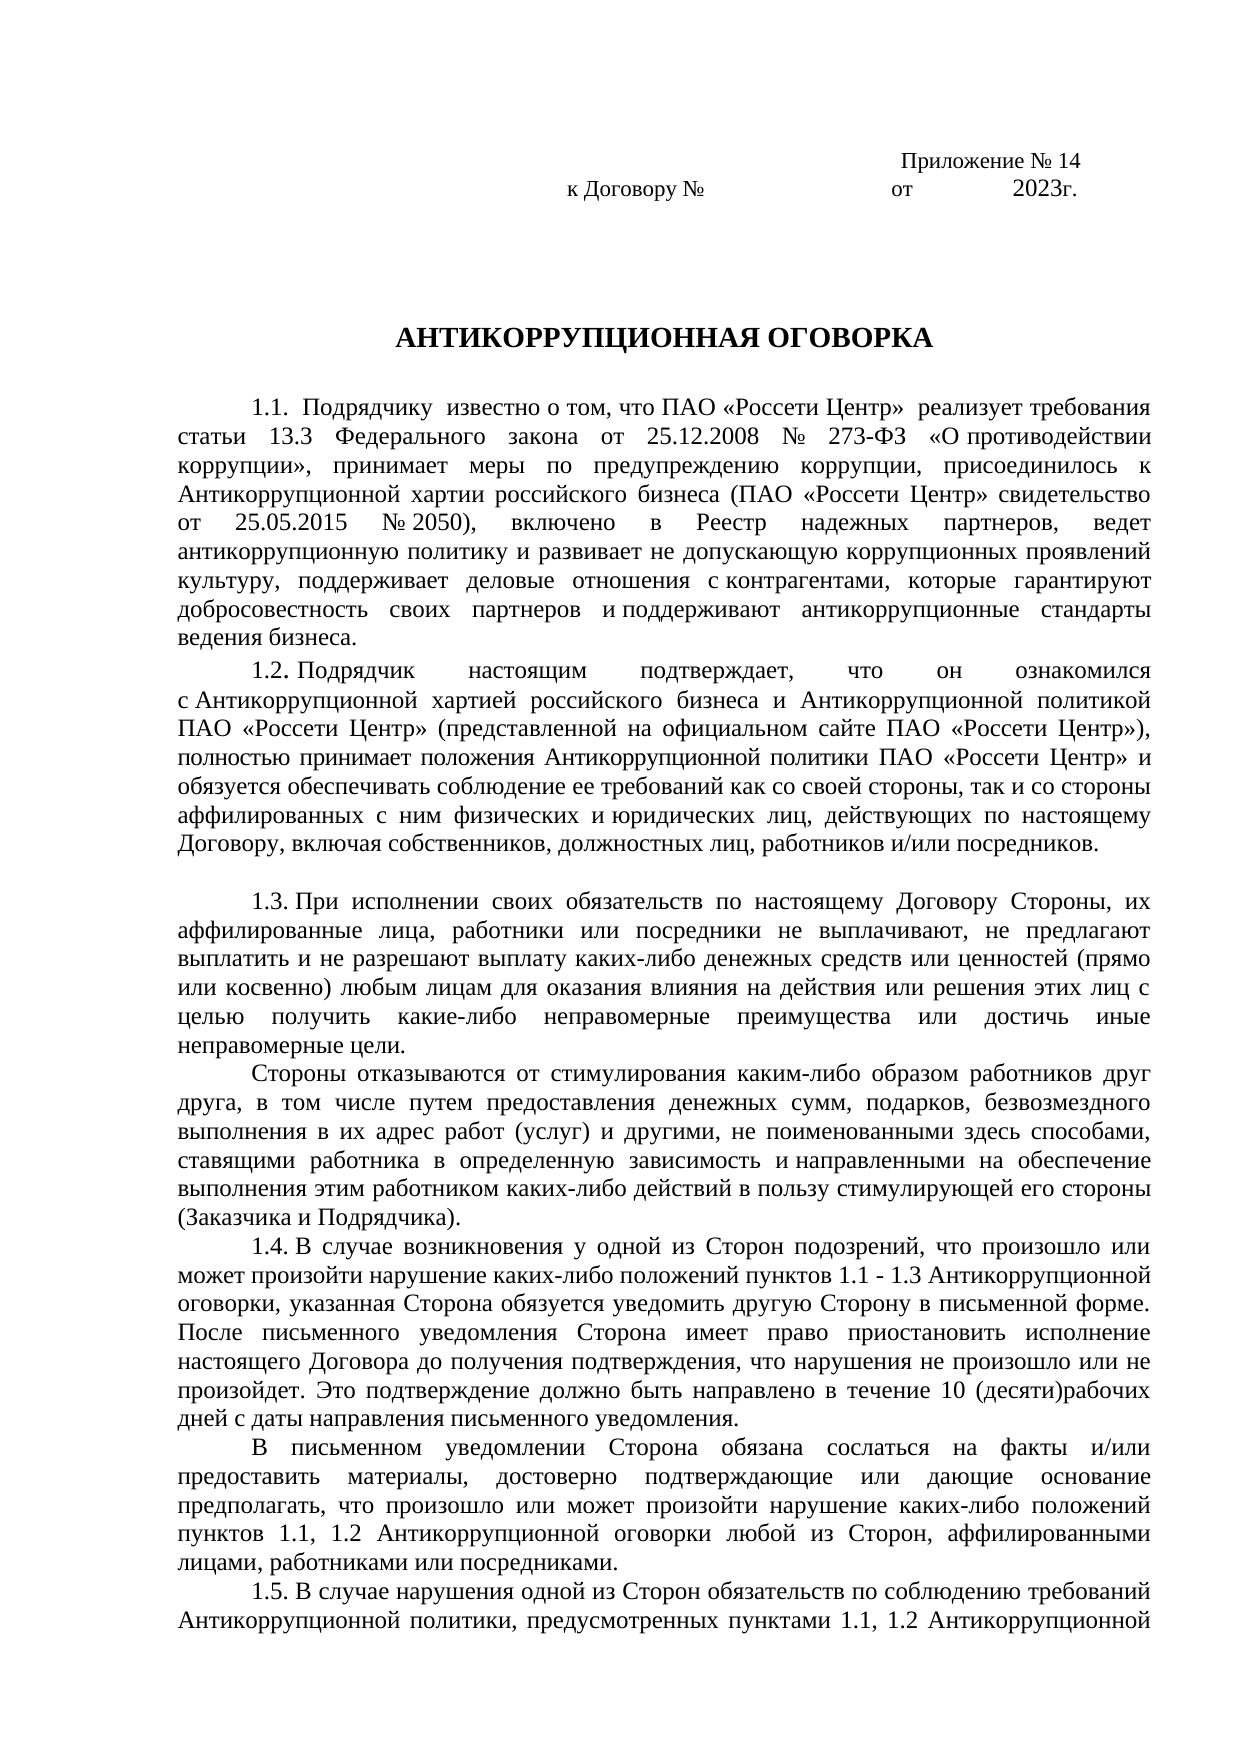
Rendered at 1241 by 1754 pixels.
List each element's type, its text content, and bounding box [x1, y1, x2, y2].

text АНТИКОРРУПЦИОННАЯ ОГОВОРКА [177, 321, 1152, 354]
text 1.3. При исполнении своих обязательств по настоящему Договору Стороны, их аффилированные лица, работники или посредники не выплачивают, не предлагают выплатить и не разрешают выплату каких-либо денежных средств или ценностей (прямо или косвенно) любым лицам для оказания влияния на действия или решения этих лиц с целью получить какие-либо неправомерные преимущества или достичь иные неправомерные цели. [177, 886, 1152, 1058]
text 1.4. В случае возникновения у одной из Сторон подозрений, что произошло или может произойти нарушение каких-либо положений пунктов 1.1 - 1.3 Антикоррупционной оговорки, указанная Сторона обязуется уведомить другую Сторону в письменной форме. После письменного уведомления Сторона имеет право приостановить исполнение настоящего Договора до получения подтверждения, что нарушения не произошло или не произойдет. Это подтверждение должно быть направлено в течение 10 (десяти)рабочих дней с даты направления письменного уведомления. [177, 1231, 1152, 1432]
text Приложение № 14 [723, 147, 1152, 173]
text В письменном уведомлении Сторона обязана сослаться на факты и/или предоставить материалы, достоверно подтверждающие или дающие основание предполагать, что произошло или может произойти нарушение каких-либо положений пунктов 1.1, 1.2 Антикоррупционной оговорки любой из Сторон, аффилированными лицами, работниками или посредниками. [177, 1432, 1152, 1576]
text к Договору № от 2023г. [177, 173, 1152, 202]
text 1.2. Подрядчик настоящим подтверждает, что он ознакомился с Антикоррупционной хартией российского бизнеса и Антикоррупционной политикой ПАО «Россети Центр» (представленной на официальном сайте ПАО «Россети Центр»), полностью принимает положения Антикоррупционной политики ПАО «Россети Центр» и обязуется обеспечивать соблюдение ее требований как со своей стороны, так и со стороны аффилированных с ним физических и юридических лиц, действующих по настоящему Договору, включая собственников, должностных лиц, работников и/или посредников. [177, 651, 1152, 857]
text 1.1. Подрядчику известно о том, что ПАО «Россети Центр» реализует требования статьи 13.3 Федерального закона от 25.12.2008 № 273-ФЗ «О противодействии коррупции», принимает меры по предупреждению коррупции, присоединилось к Антикоррупционной хартии российского бизнеса (ПАО «Россети Центр» свидетельство от 25.05.2015 № 2050), включено в Реестр надежных партнеров, ведет антикоррупционную политику и развивает не допускающую коррупционных проявлений культуру, поддерживает деловые отношения с контрагентами, которые гарантируют добросовестность своих партнеров и поддерживают антикоррупционные стандарты ведения бизнеса. [177, 388, 1152, 651]
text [177, 1576, 1152, 1633]
text Стороны отказываются от стимулирования каким-либо образом работников друг друга, в том числе путем предоставления денежных сумм, подарков, безвозмездного выполнения в их адрес работ (услуг) и другими, не поименованными здесь способами, ставящими работника в определенную зависимость и направленными на обеспечение выполнения этим работником каких-либо действий в пользу стимулирующей его стороны (Заказчика и Подрядчика). [177, 1058, 1152, 1231]
